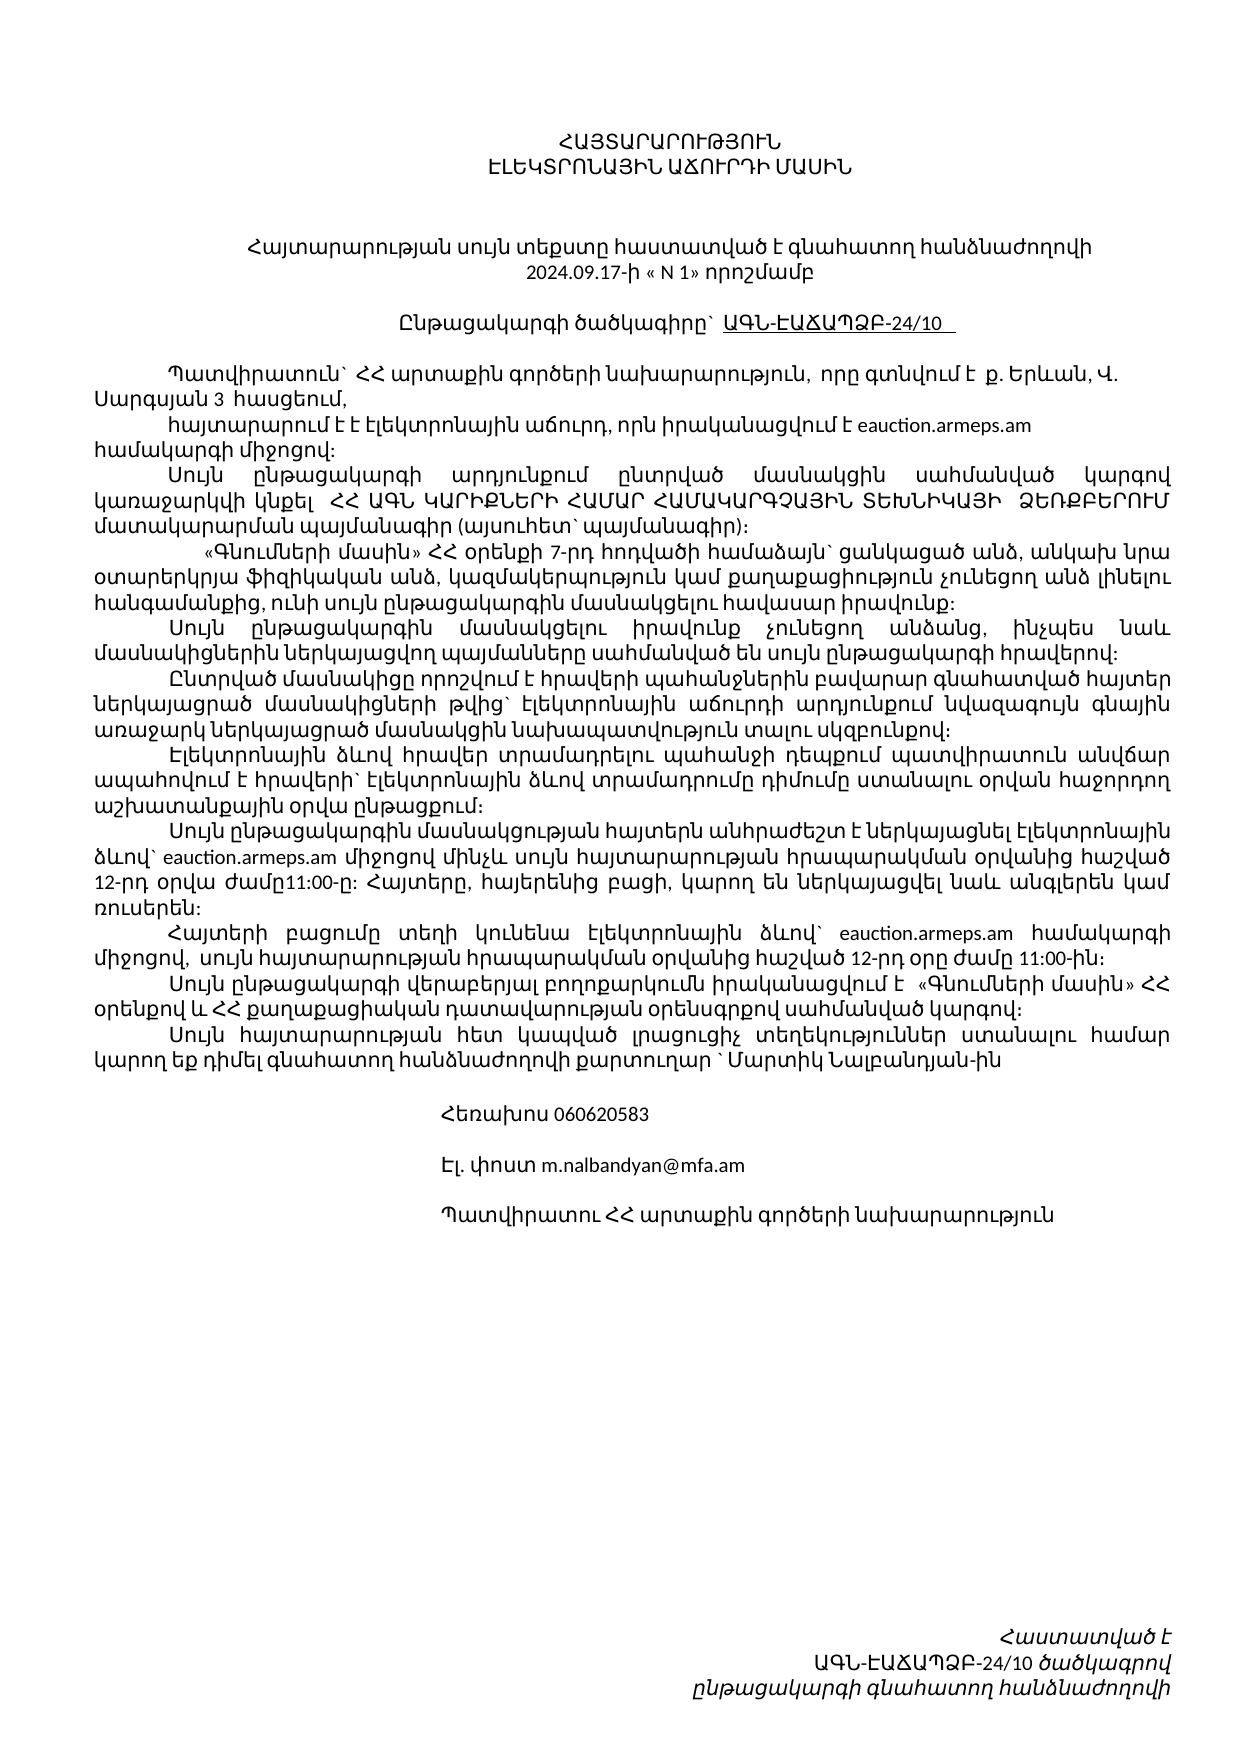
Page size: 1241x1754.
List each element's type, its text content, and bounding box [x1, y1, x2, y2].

text Ընտրված մասնակիցը որոշվում է հրավերի պահանջներին բավարար գնահատված հայտեր ներկայացրած մասնակիցների թվից` էլեկտրոնային աճուրդի արդյունքում նվազագույն գնային առաջարկ ներկայացրած մասնակցին նախապատվություն տալու սկզբունքով։ [94, 666, 1171, 742]
text Ընթացակարգի ծածկագիրը` ԱԳՆ-ԷԱՃԱՊՁԲ-24/10 [94, 310, 1171, 336]
text Սույն ընթացակարգին մասնակցության հայտերն անհրաժեշտ է ներկայացնել էլեկտրոնային ձևով` eauction.armeps.am միջոցով մինչև սույն հայտարարության հրապարակման օրվանից հաշված 12-րդ օրվա ժամը11:00-ը: Հայտերը, հայերենից բացի, կարող են ներկայացվել նաև անգլերեն կամ ռուսերեն: [94, 818, 1171, 920]
text Պատվիրատուն` ՀՀ արտաքին գործերի նախարարություն, որը գտնվում է ք. Երևան, Վ. Սարգսյան 3 հասցեում, [94, 361, 1171, 412]
text «Գնումների մասին» ՀՀ օրենքի 7-րդ հոդվածի համաձայն` ցանկացած անձ, անկախ նրա օտարերկրյա ֆիզիկական անձ, կազմակերպություն կամ քաղաքացիություն չունեցող անձ լինելու հանգամանքից, ունի սույն ընթացակարգին մասնակցելու հավասար իրավունք: [94, 539, 1171, 615]
text Սույն ընթացակարգի արդյունքում ընտրված մասնակցին սահմանված կարգով կառաջարկվի կնքել ՀՀ ԱԳՆ ԿԱՐԻՔՆԵՐԻ ՀԱՄԱՐ ՀԱՄԱԿԱՐԳՉԱՅԻՆ ՏԵԽՆԻԿԱՅԻ ՁԵՌՔԲԵՐՈՒՄ մատակարարման պայմանագիր (այսուհետ` պայմանագիր)։ [94, 463, 1171, 539]
text Հաստատված է [94, 1624, 1171, 1650]
text ԱԳՆ-ԷԱՃԱՊՁԲ-24/10 ծածկագրով [94, 1650, 1171, 1675]
text Սույն ընթացակարգի վերաբերյալ բողոքարկումն իրականացվում է «Գնումների մասին» ՀՀ օրենքով և ՀՀ քաղաքացիական դատավարության օրենսգրքով սահմանված կարգով։ [94, 971, 1171, 1022]
text Պատվիրատու ՀՀ արտաքին գործերի նախարարություն [94, 1203, 1171, 1228]
text Հայտարարության սույն տեքստը հաստատված է գնահատող հանձնաժողովի [94, 234, 1171, 259]
text Էլ. փոստ m.nalbandyan@mfa.am [94, 1152, 1171, 1177]
text ԷԼԵԿՏՐՈՆԱՅԻՆ ԱՃՈՒՐԴԻ ՄԱՍԻՆ [94, 154, 1171, 180]
text Սույն հայտարարության հետ կապված լրացուցիչ տեղեկություններ ստանալու համար կարող եք դիմել գնահատող հանձնաժողովի քարտուղար ` Մարտիկ Նալբանդյան-ին [94, 1022, 1171, 1073]
text Էլեկտրոնային ձևով հրավեր տրամադրելու պահանջի դեպքում պատվիրատուն անվճար ապահովում է հրավերի` էլեկտրոնային ձևով տրամադրումը դիմումը ստանալու օրվան հաջորդող աշխատանքային օրվա ընթացքում։ [94, 742, 1171, 818]
text 2024.09.17 -ի « N 1» որոշմամբ [94, 259, 1171, 285]
text հայտարարում է է էլեկտրոնային աճուրդ, որն իրականացվում է eauction.armeps.am համակարգի միջոցով: [94, 412, 1171, 463]
text ՀԱՅՏԱՐԱՐՈՒԹՅՈՒՆ [94, 129, 1171, 154]
text Հեռախոս 060620583 [94, 1101, 1171, 1126]
text Սույն ընթացակարգին մասնակցելու իրավունք չունեցող անձանց, ինչպես նաև մասնակիցներին ներկայացվող պայմանները սահմանված են սույն ընթացակարգի հրավերով: [94, 615, 1171, 666]
text ընթացակարգի գնահատող հանձնաժողովի [94, 1675, 1171, 1701]
text Հայտերի բացումը տեղի կունենա էլեկտրոնային ձևով` eauction.armeps.am համակարգի միջոցով, սույն հայտարարության հրապարակման օրվանից հաշված 12-րդ օրը ժամը 11:00-ին։ [94, 920, 1171, 971]
